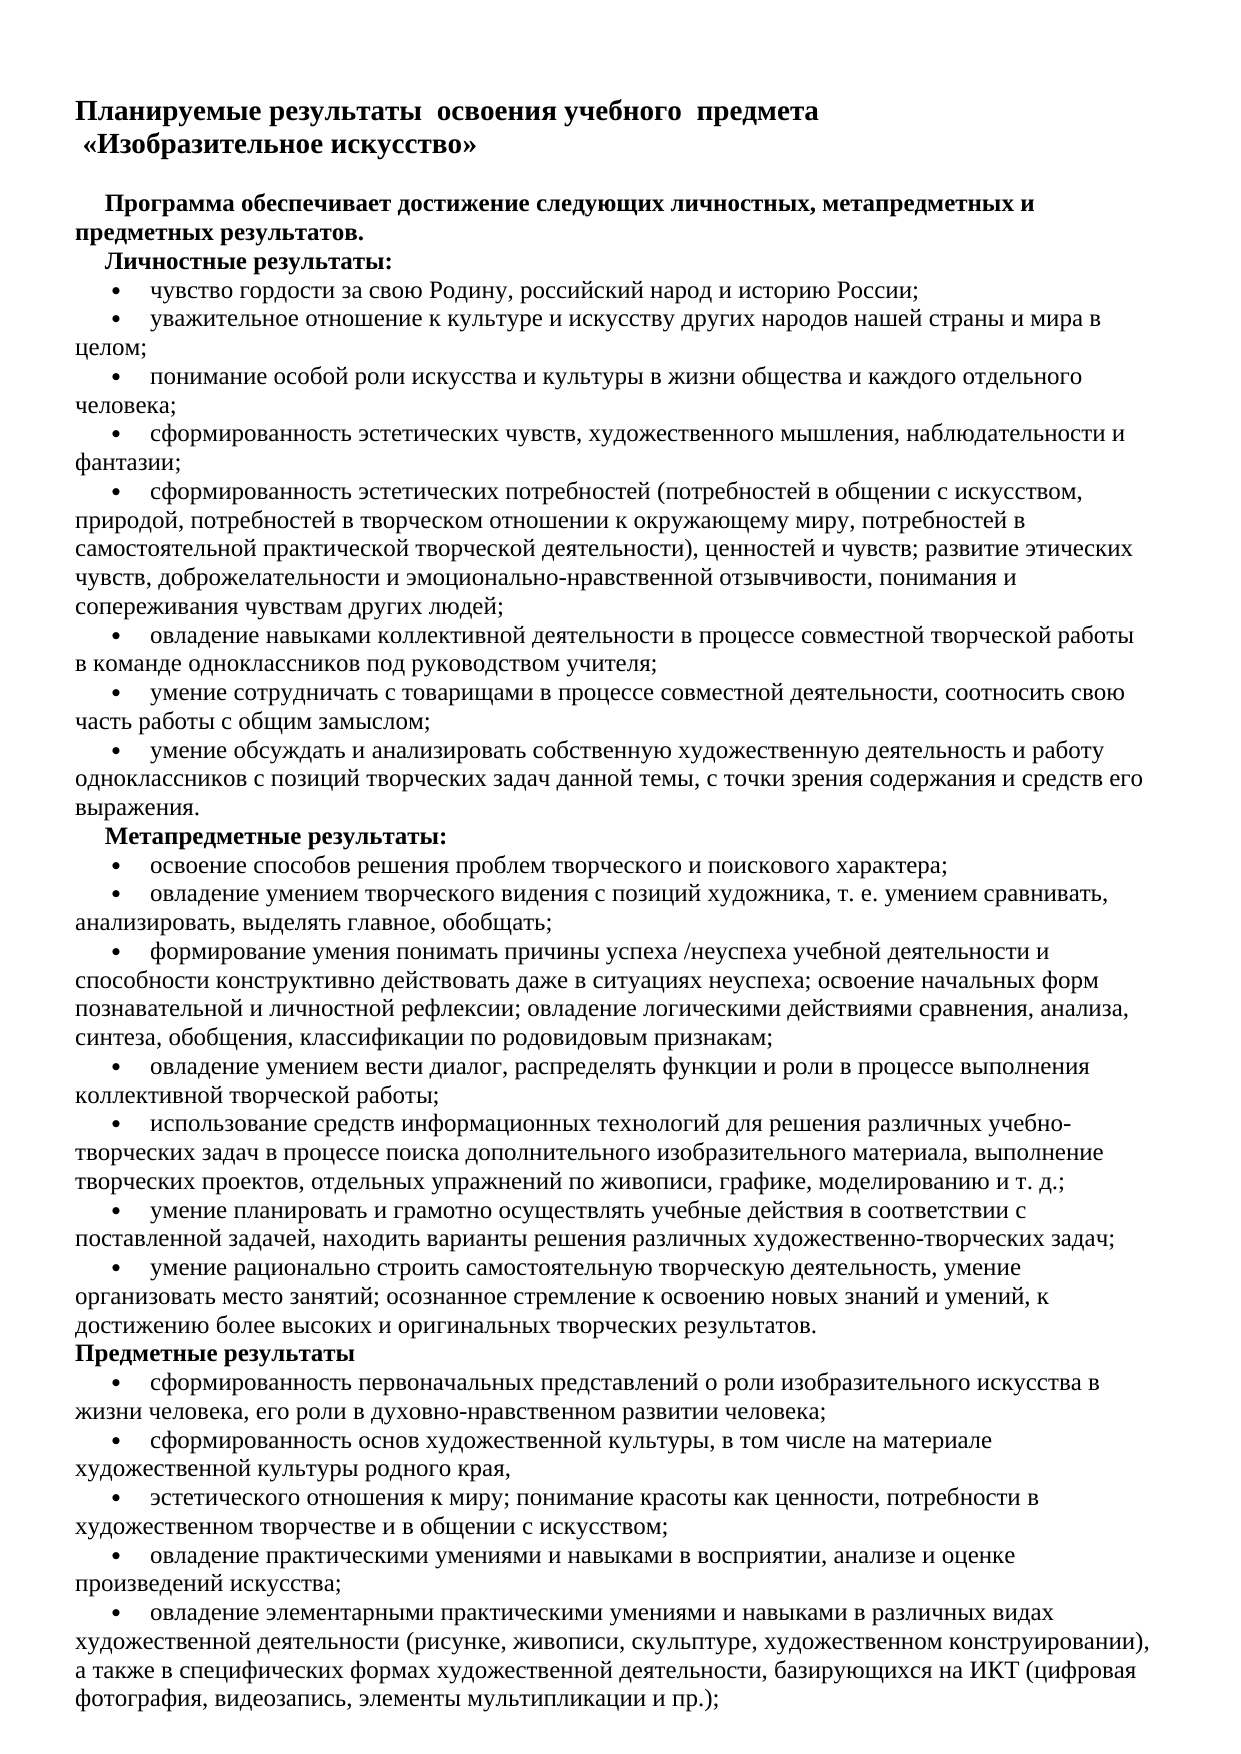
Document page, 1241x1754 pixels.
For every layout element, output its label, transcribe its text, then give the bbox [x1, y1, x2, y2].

list овладение элементарными практическими умениями и навыками в различных видах художественной деятельности (рисунке, живописи, скульптуре, художественном конструировании), а также в специфических формах художественной деятельности, базирующихся на ИКТ (цифровая фотография, видеозапись, элементы мультипликации и пр.); [75, 1597, 1151, 1712]
list сформированность первоначальных представлений о роли изобразительного искусства в жизни человека, его роли в духовно-нравственном развитии человека; [75, 1367, 1151, 1425]
list овладение умением вести диалог, распределять функции и роли в процессе выполнения коллективной творческой работы; [75, 1051, 1151, 1108]
list умение сотрудничать с товарищами в процессе совместной деятельности, соотносить свою часть работы с общим замыслом; [75, 677, 1150, 735]
list умение планировать и грамотно осуществлять учебные действия в соответствии с поставленной задачей, находить варианты решения различных художественно-творческих задач; [75, 1195, 1151, 1252]
list овладение навыками коллективной деятельности в процессе совместной творческой работы в команде одноклассников под руководством учителя; [75, 620, 1150, 677]
list овладение практическими умениями и навыками в восприятии, анализе и оценке произведений искусства; [75, 1540, 1151, 1597]
list сформированность основ художественной культуры, в том числе на материале художественной культуры родного края, [75, 1425, 1151, 1482]
text Планируемые результаты освоения учебного предмета [75, 93, 1165, 126]
text Предметные результаты [75, 1338, 1151, 1367]
list умение рационально строить самостоятельную творческую деятельность, умение организовать место занятий; осознанное стремление к освоению новых знаний и умений, к достижению более высоких и оригинальных творческих результатов. [75, 1252, 1151, 1338]
list использование средств информационных технологий для решения различных учебно-творческих задач в процессе поиска дополнительного изобразительного материала, выполнение творческих проектов, отдельных упражнений по живописи, графике, моделированию и т. д.; [75, 1108, 1151, 1195]
text Личностные результаты: [75, 246, 1151, 275]
list эстетического отношения к миру; понимание красоты как ценности, потребности в художественном творчестве и в общении с искусством; [75, 1482, 1151, 1540]
text «Изобразительное искусство» [75, 126, 1165, 160]
list умение обсуждать и анализировать собственную художественную деятельность и работу одноклассников с позиций творческих задач данной темы, с точки зрения содержания и средств его выражения. [75, 735, 1150, 821]
list формирование умения понимать причины успеха /неуспеха учебной деятельности и способности конструктивно действовать даже в ситуациях неуспеха; освоение начальных форм познавательной и личностной рефлексии; овладение логическими действиями сравнения, анализа, синтеза, обобщения, классификации по родовидовым признакам; [75, 936, 1151, 1051]
text Программа обеспечивает достижение следующих личностных, метапредметных и предметных результатов. [75, 188, 1151, 246]
list уважительное отношение к культуре и искусству других народов нашей страны и мира в целом; [75, 303, 1151, 361]
list чувство гордости за свою Родину, российский народ и историю России; [75, 275, 1151, 303]
list сформированность эстетических потребностей (потребностей в общении с искусством, природой, потребностей в творческом отношении к окружающему миру, потребностей в самостоятельной практической творческой деятельности), ценностей и чувств; развитие этических чувств, доброжелательности и эмоционально-нравственной отзывчивости, понимания и сопереживания чувствам других людей; [75, 476, 1150, 620]
list понимание особой роли искусства и культуры в жизни общества и каждого отдельного человека; [75, 361, 1151, 418]
list овладение умением творческого видения с позиций художника, т. е. умением сравнивать, анализировать, выделять главное, обобщать; [75, 878, 1151, 936]
list сформированность эстетических чувств, художественного мышления, наблюдательности и фантазии; [75, 418, 1151, 476]
list освоение способов решения проблем творческого и поискового характера; [75, 850, 1151, 878]
text Метапредметные результаты: [75, 821, 1151, 850]
